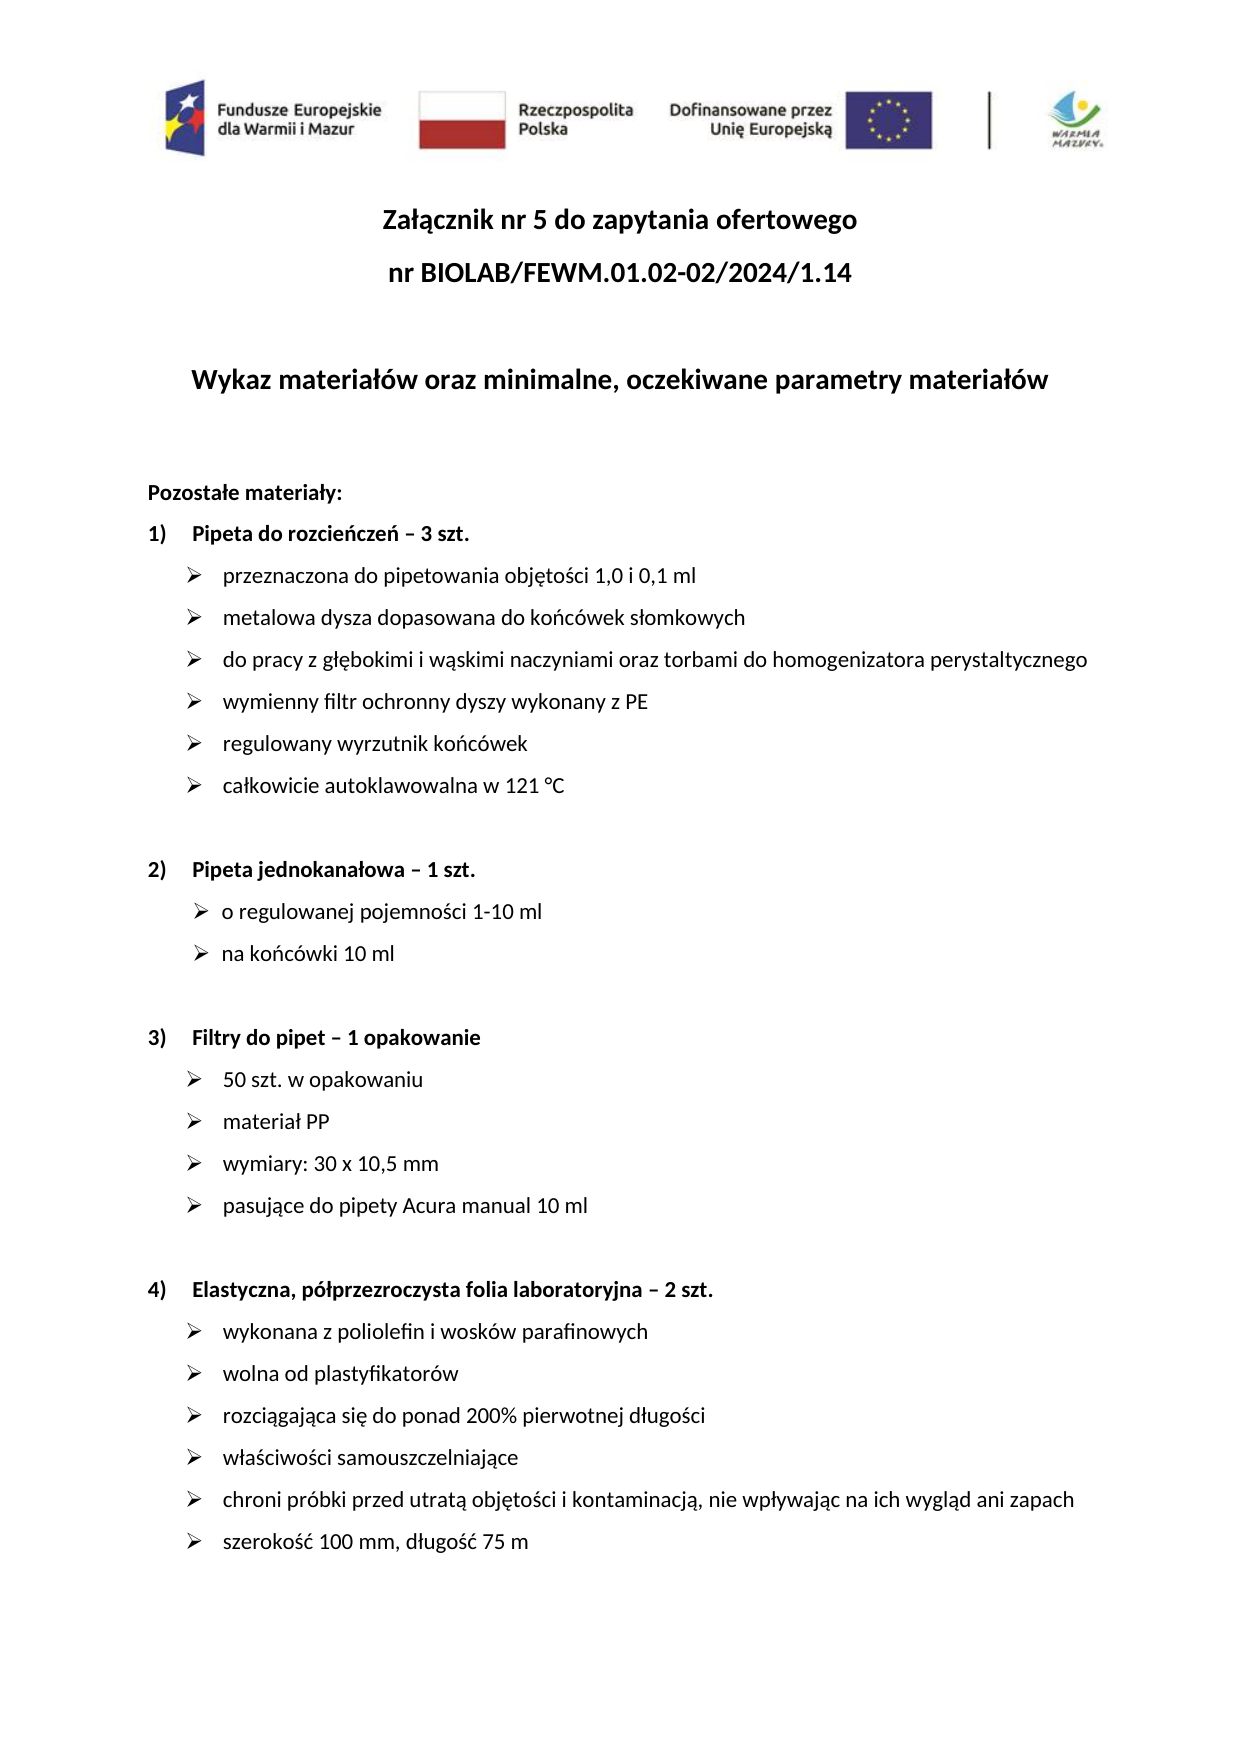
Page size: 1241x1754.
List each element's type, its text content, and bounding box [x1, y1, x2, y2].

list o regulowanej pojemności 1-10 ml [192, 897, 1093, 925]
list wolna od plastyfikatorów [185, 1359, 1093, 1387]
list materiał PP [185, 1107, 1093, 1135]
list Pipeta jednokanałowa – 1 szt. [148, 855, 1093, 883]
list chroni próbki przed utratą objętości i kontaminacją, nie wpływając na ich wygląd ani zapach [185, 1485, 1093, 1513]
list pasujące do pipety Acura manual 10 ml [185, 1191, 1093, 1219]
list szerokość 100 mm, długość 75 m [185, 1527, 1093, 1555]
picture [147, 61, 1119, 171]
list Elastyczna, półprzezroczysta folia laboratoryjna – 2 szt. [148, 1275, 1093, 1303]
list całkowicie autoklawowalna w 121 °C [185, 771, 1093, 799]
text nr BIOLAB/FEWM.01.02-02/2024/1.14 [148, 254, 1093, 290]
list 50 szt. w opakowaniu [185, 1065, 1093, 1093]
list wymiary: 30 x 10,5 mm [185, 1149, 1093, 1177]
list właściwości samouszczelniające [185, 1443, 1093, 1471]
list metalowa dysza dopasowana do końcówek słomkowych [185, 603, 1093, 632]
text Wykaz materiałów oraz minimalne, oczekiwane parametry materiałów [148, 361, 1093, 397]
list Pipeta do rozcieńczeń – 3 szt. [148, 519, 1093, 548]
text Pozostałe materiały: [148, 478, 1093, 506]
list wykonana z poliolefin i wosków parafinowych [185, 1317, 1093, 1345]
list przeznaczona do pipetowania objętości 1,0 i 0,1 ml [185, 562, 1093, 589]
list na końcówki 10 ml [192, 939, 1093, 967]
list do pracy z głębokimi i wąskimi naczyniami oraz torbami do homogenizatora perystaltycznego [185, 646, 1093, 673]
text Załącznik nr 5 do zapytania ofertowego [148, 171, 1093, 237]
list regulowany wyrzutnik końcówek [185, 729, 1093, 757]
list wymienny filtr ochronny dyszy wykonany z PE [185, 687, 1093, 716]
list rozciągająca się do ponad 200% pierwotnej długości [185, 1401, 1093, 1429]
list Filtry do pipet – 1 opakowanie [148, 1023, 1093, 1051]
